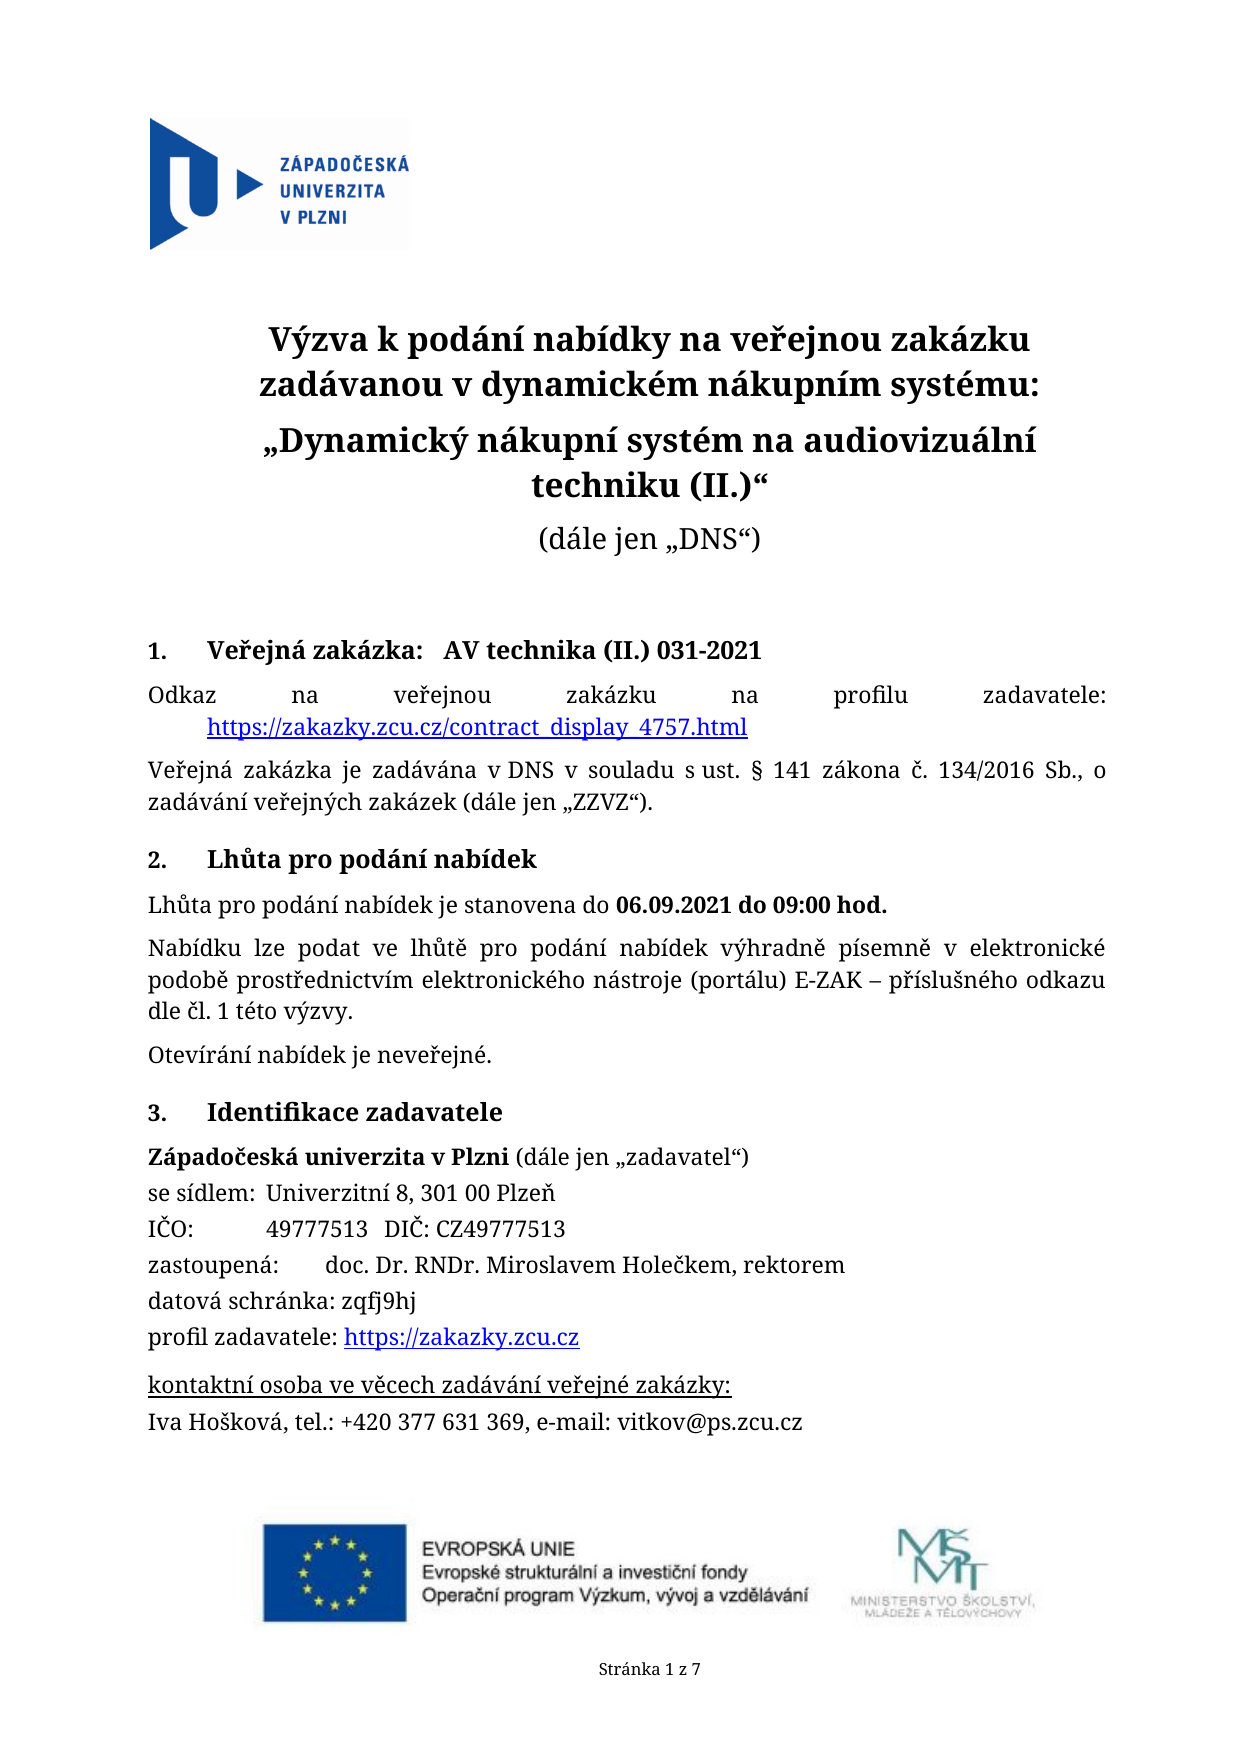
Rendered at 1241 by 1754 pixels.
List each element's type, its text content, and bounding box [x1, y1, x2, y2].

text datová schránka: zqfj9hj [148, 1285, 1107, 1316]
text IČO: 49777513 DIČ: CZ49777513 [148, 1213, 1107, 1244]
text profil zadavatele: https://zakazky.zcu.cz [148, 1321, 1107, 1352]
text Západočeská univerzita v Plzni (dále jen „zadavatel“) [148, 1141, 1107, 1173]
text Otevírání nabídek je neveřejné. [148, 1038, 1107, 1070]
picture [192, 1476, 1113, 1658]
subtitle Lhůta pro podání nabídek [148, 842, 1107, 876]
text „Dynamický nákupní systém na audiovizuální techniku (II.)“ [192, 417, 1107, 508]
text Nabídku lze podat ve lhůtě pro podání nabídek výhradně písemně v elektronické podobě prostřednictvím elektronického nástroje (portálu) E-ZAK – příslušného odkazu dle čl. 1 této výzvy. [148, 932, 1107, 1026]
text Veřejná zakázka je zadávána v DNS v souladu s ust. § 141 zákona č. 134/2016 Sb., o zadávání veřejných zakázek (dále jen „ZZVZ“). [148, 754, 1107, 817]
text (dále jen „DNS“) [192, 518, 1107, 558]
text zastoupená: doc. Dr. RNDr. Miroslavem Holečkem, rektorem [148, 1249, 1107, 1280]
picture [150, 118, 409, 250]
text Iva Hošková, tel.: +420 377 631 369, e-mail: vitkov@ps.zcu.cz [148, 1405, 1107, 1437]
subtitle Identifikace zadavatele [148, 1095, 1107, 1129]
text Odkaz na veřejnou zakázku na profilu zadavatele: https://zakazky.zcu.cz/contract_display_4757.html [148, 679, 1107, 742]
text Lhůta pro podání nabídek je stanovena do 06.09.2021 do 09:00 hod. [148, 888, 1107, 920]
text se sídlem: Univerzitní 8, 301 00 Plzeň [148, 1177, 1107, 1208]
text Výzva k podání nabídky na veřejnou zakázku zadávanou v dynamickém nákupním systému: [192, 316, 1107, 406]
subtitle Veřejná zakázka: AV technika (II.) 031-2021 [148, 633, 1107, 667]
text kontaktní osoba ve věcech zadávání veřejné zakázky: [148, 1369, 1107, 1401]
